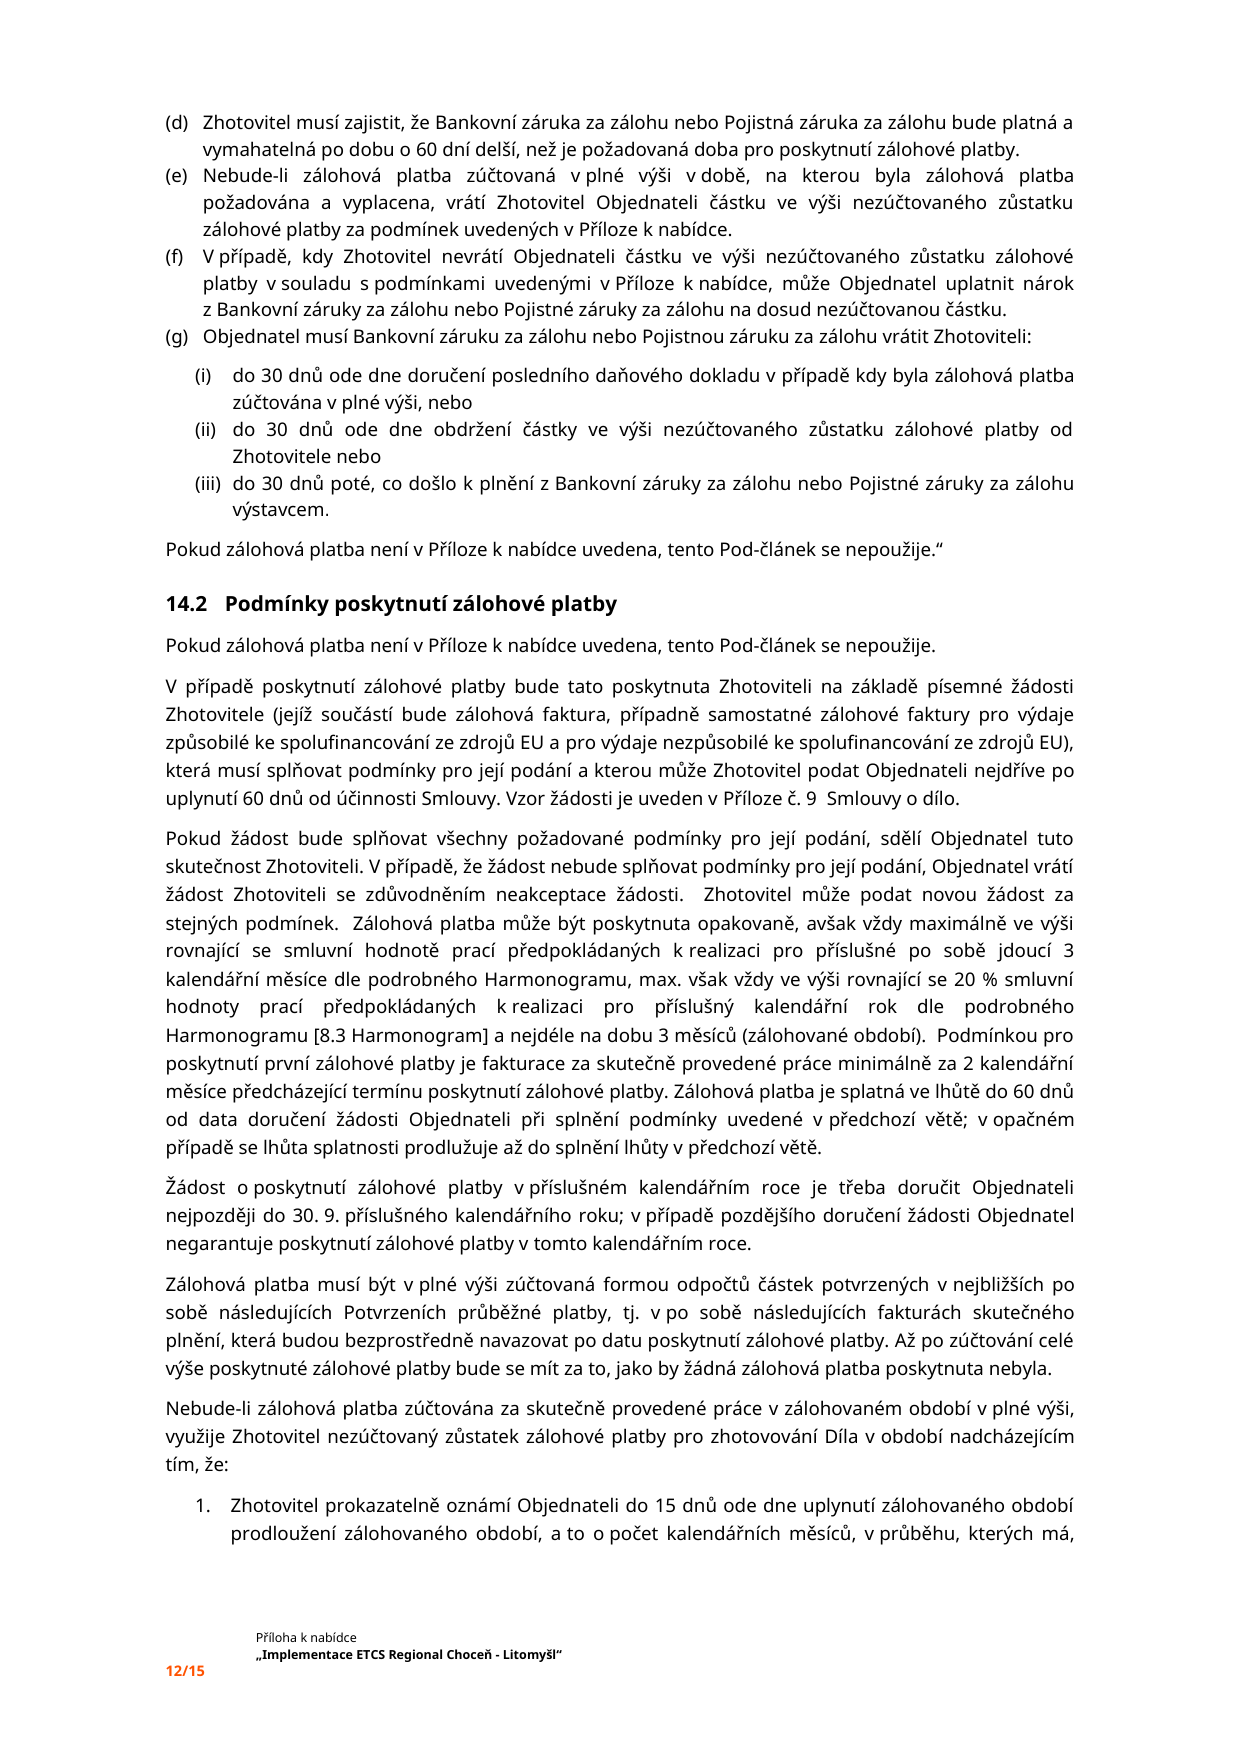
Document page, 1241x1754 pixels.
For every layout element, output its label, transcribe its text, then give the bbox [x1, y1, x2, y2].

text (e) Nebude-li zálohová platba zúčtovaná v plné výši v době, na kterou byla zálohová platba požadována a vyplacena, vrátí Zhotovitel Objednateli částku ve výši nezúčtovaného zůstatku zálohové platby za podmínek uvedených v Příloze k nabídce. [165, 163, 1075, 242]
text Pokud žádost bude splňovat všechny požadované podmínky pro její podání, sdělí Objednatel tuto skutečnost Zhotoviteli. V případě, že žádost nebude splňovat podmínky pro její podání, Objednatel vrátí žádost Zhotoviteli se zdůvodněním neakceptace žádosti. Zhotovitel může podat novou žádost za stejných podmínek. Zálohová platba může být poskytnuta opakovaně, avšak vždy maximálně ve výši rovnající se smluvní hodnotě prací předpokládaných k realizaci pro příslušné po sobě jdoucí 3 kalendářní měsíce dle podrobného Harmonogramu, max. však vždy ve výši rovnající se 20 % smluvní hodnoty prací předpokládaných k realizaci pro příslušný kalendářní rok dle podrobného Harmonogramu [8.3 Harmonogram] a nejdéle na dobu 3 měsíců (zálohované období). Podmínkou pro poskytnutí první zálohové platby je fakturace za skutečně provedené práce minimálně za 2 kalendářní měsíce předcházející termínu poskytnutí zálohové platby. Zálohová platba je splatná ve lhůtě do 60 dnů od data doručení žádosti Objednateli při splnění podmínky uvedené v předchozí větě; v opačném případě se lhůta splatnosti prodlužuje až do splnění lhůty v předchozí větě. [165, 826, 1075, 1159]
text Nebude-li zálohová platba zúčtována za skutečně provedené práce v zálohovaném období v plné výši, využije Zhotovitel nezúčtovaný zůstatek zálohové platby pro zhotovování Díla v období nadcházejícím tím, že: [165, 1396, 1075, 1477]
text do 30 dnů ode dne obdržení částky ve výši nezúčtovaného zůstatku zálohové platby od Zhotovitele nebo [195, 416, 1075, 468]
text 14.2 Podmínky poskytnutí zálohové platby [165, 589, 1075, 617]
text (g) Objednatel musí Bankovní záruku za zálohu nebo Pojistnou záruku za zálohu vrátit Zhotoviteli: [165, 323, 1075, 349]
text Žádost o poskytnutí zálohové platby v příslušném kalendářním roce je třeba doručit Objednateli nejpozději do 30. 9. příslušného kalendářního roku; v případě pozdějšího doručení žádosti Objednatel negarantuje poskytnutí zálohové platby v tomto kalendářním roce. [165, 1174, 1075, 1256]
text do 30 dnů poté, co došlo k plnění z Bankovní záruky za zálohu nebo Pojistné záruky za zálohu výstavcem. [195, 470, 1075, 522]
text (f) V případě, kdy Zhotovitel nevrátí Objednateli částku ve výši nezúčtovaného zůstatku zálohové platby v souladu s podmínkami uvedenými v Příloze k nabídce, může Objednatel uplatnit nárok z Bankovní záruky za zálohu nebo Pojistné záruky za zálohu na dosud nezúčtovanou částku. [165, 243, 1075, 322]
text Pokud zálohová platba není v Příloze k nabídce uvedena, tento Pod-článek se nepoužije.“ [165, 536, 1075, 561]
text (d) Zhotovitel musí zajistit, že Bankovní záruka za zálohu nebo Pojistná záruka za zálohu bude platná a vymahatelná po dobu o 60 dní delší, než je požadovaná doba pro poskytnutí zálohové platby. [165, 109, 1075, 162]
list do 30 dnů ode dne doručení posledního daňového dokladu v případě kdy byla zálohová platba zúčtována v plné výši, nebo [195, 363, 1075, 415]
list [195, 1492, 1075, 1546]
text V případě poskytnutí zálohové platby bude tato poskytnuta Zhotoviteli na základě písemné žádosti Zhotovitele (jejíž součástí bude zálohová faktura, případně samostatné zálohové faktury pro výdaje způsobilé ke spolufinancování ze zdrojů EU a pro výdaje nezpůsobilé ke spolufinancování ze zdrojů EU), která musí splňovat podmínky pro její podání a kterou může Zhotovitel podat Objednateli nejdříve po uplynutí 60 dnů od účinnosti Smlouvy. Vzor žádosti je uveden v Příloze č. 9 Smlouvy o dílo. [165, 673, 1075, 811]
text Pokud zálohová platba není v Příloze k nabídce uvedena, tento Pod-článek se nepoužije. [165, 633, 1075, 658]
text Zálohová platba musí být v plné výši zúčtovaná formou odpočtů částek potvrzených v nejbližších po sobě následujících Potvrzeních průběžné platby, tj. v po sobě následujících fakturách skutečného plnění, která budou bezprostředně navazovat po datu poskytnutí zálohové platby. Až po zúčtování celé výše poskytnuté zálohové platby bude se mít za to, jako by žádná zálohová platba poskytnuta nebyla. [165, 1271, 1075, 1381]
